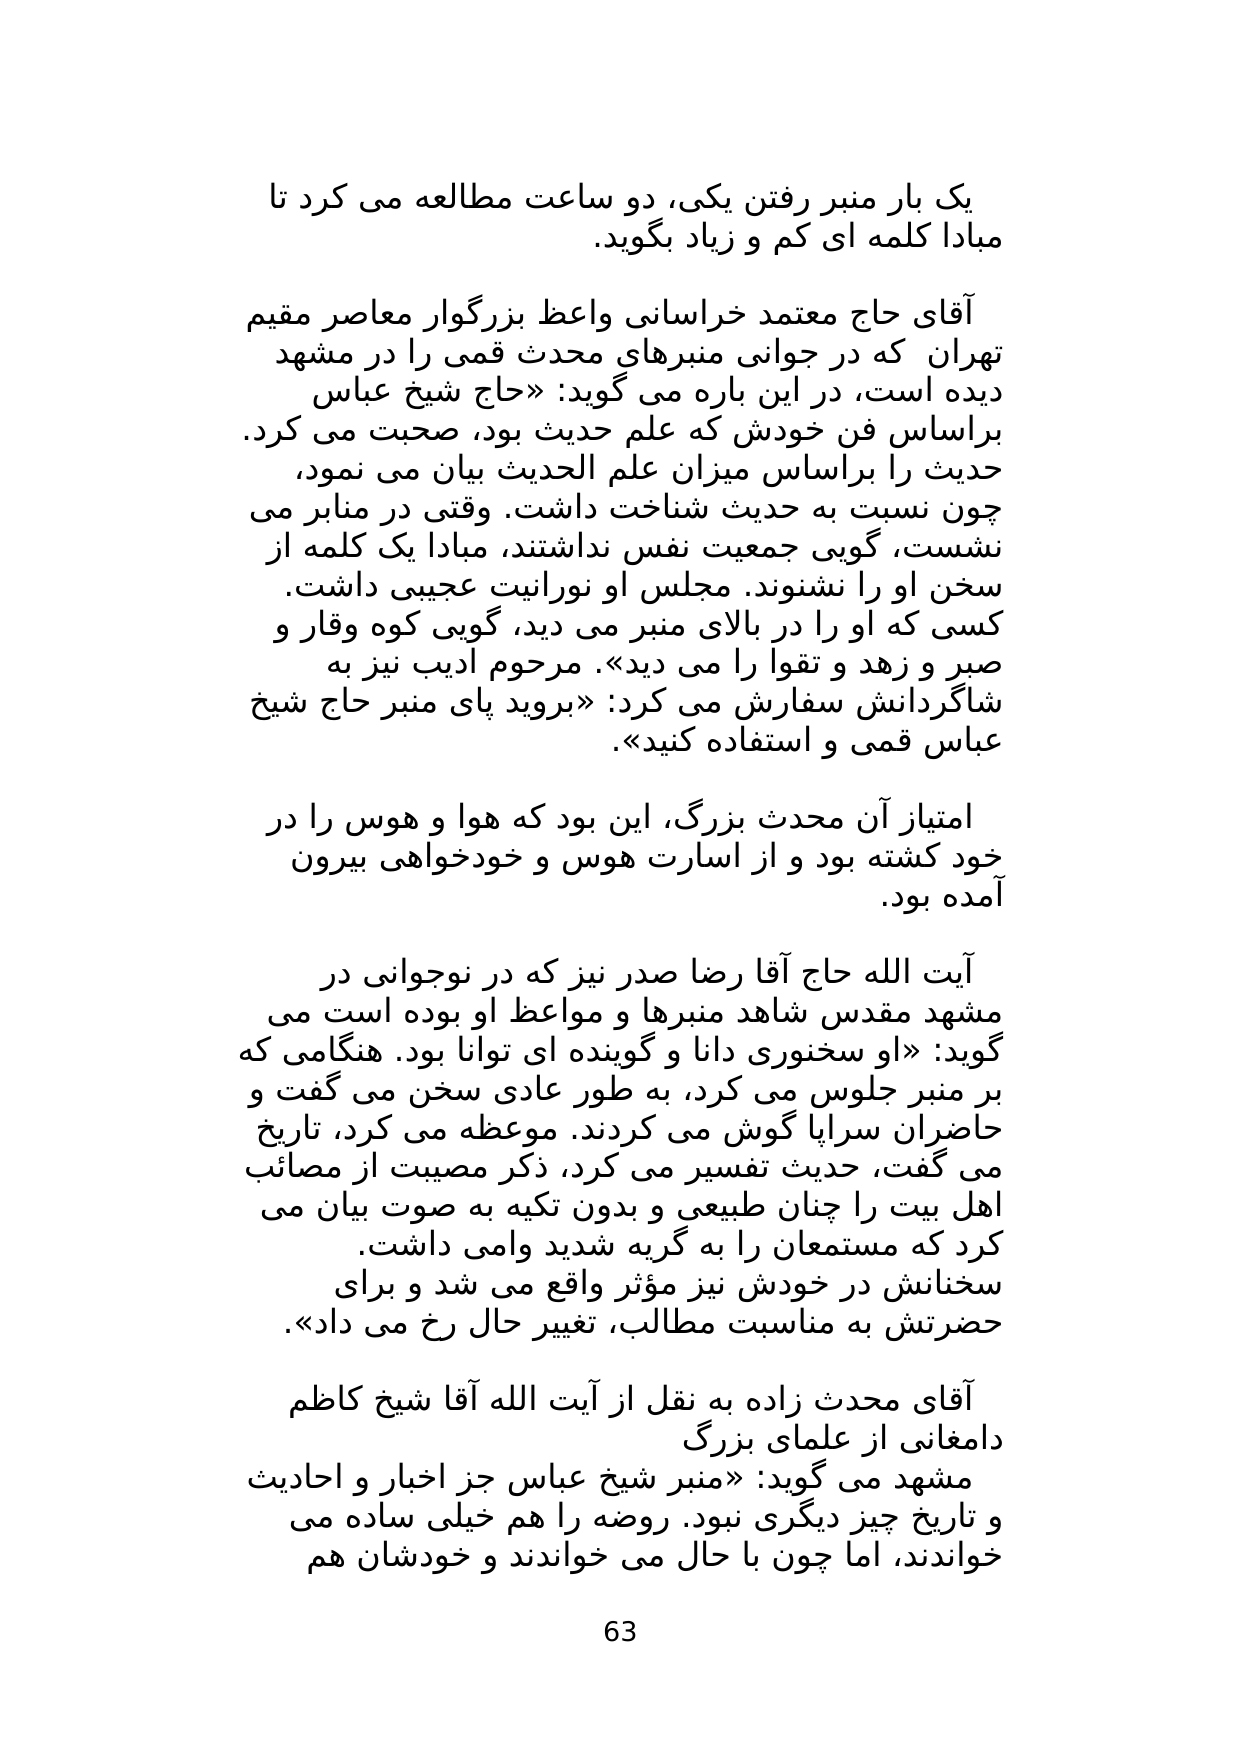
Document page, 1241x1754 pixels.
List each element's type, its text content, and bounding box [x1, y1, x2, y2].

text یک بار منبر رفتن یکی، دو ساعت مطالعه می کرد تا مبادا کلمه ای کم و زیاد بگوید. [236, 177, 1004, 255]
text امتیاز آن محدث بزرگ، این بود که هوا و هوس را در خود کشته بود و از اسارت هوس و خودخواهی بیرون آمده بود. [236, 798, 1004, 914]
text آقای محدث زاده به نقل از آیت الله آقا شیخ کاظم دامغانی از علمای بزرگ [236, 1379, 1004, 1457]
text آیت الله حاج آقا رضا صدر نیز که در نوجوانی در مشهد مقدس شاهد منبرها و مواعظ او بوده است می گوید: «او سخنوری دانا و گوینده ای توانا بود. هنگامی که بر منبر جلوس می کرد، به طور عادی سخن می گفت و حاضران سراپا گوش می کردند. موعظه می کرد، تاریخ می گفت، حدیث تفسیر می کرد، ذکر مصیبت از مصائب اهل بیت را چنان طبیعی و بدون تکیه به صوت بیان می کرد که مستمعان را به گریه شدید وامی داشت. سخنانش در خودش نیز مؤثر واقع می شد و برای حضرتش به مناسبت مطالب، تغییر حال رخ می داد». [236, 953, 1004, 1341]
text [236, 1457, 1004, 1574]
text آقای حاج معتمد خراسانی واعظ بزرگوار معاصر مقیم تهران که در جوانی منبرهای محدث قمی را در مشهد دیده است، در این باره می گوید: «حاج شیخ عباس براساس فن خودش که علم حدیث بود، صحبت می کرد. حدیث را براساس میزان علم الحدیث بیان می نمود، چون نسبت به حدیث شناخت داشت. وقتی در منابر می نشست، گویی جمعیت نفس نداشتند، مبادا یک کلمه از سخن او را نشنوند. مجلس او نورانیت عجیبی داشت. کسی که او را در بالای منبر می دید، گویی کوه وقار و صبر و زهد و تقوا را می دید». مرحوم ادیب نیز به شاگردانش سفارش می کرد: «بروید پای منبر حاج شیخ عباس قمی و استفاده کنید». [236, 293, 1004, 759]
